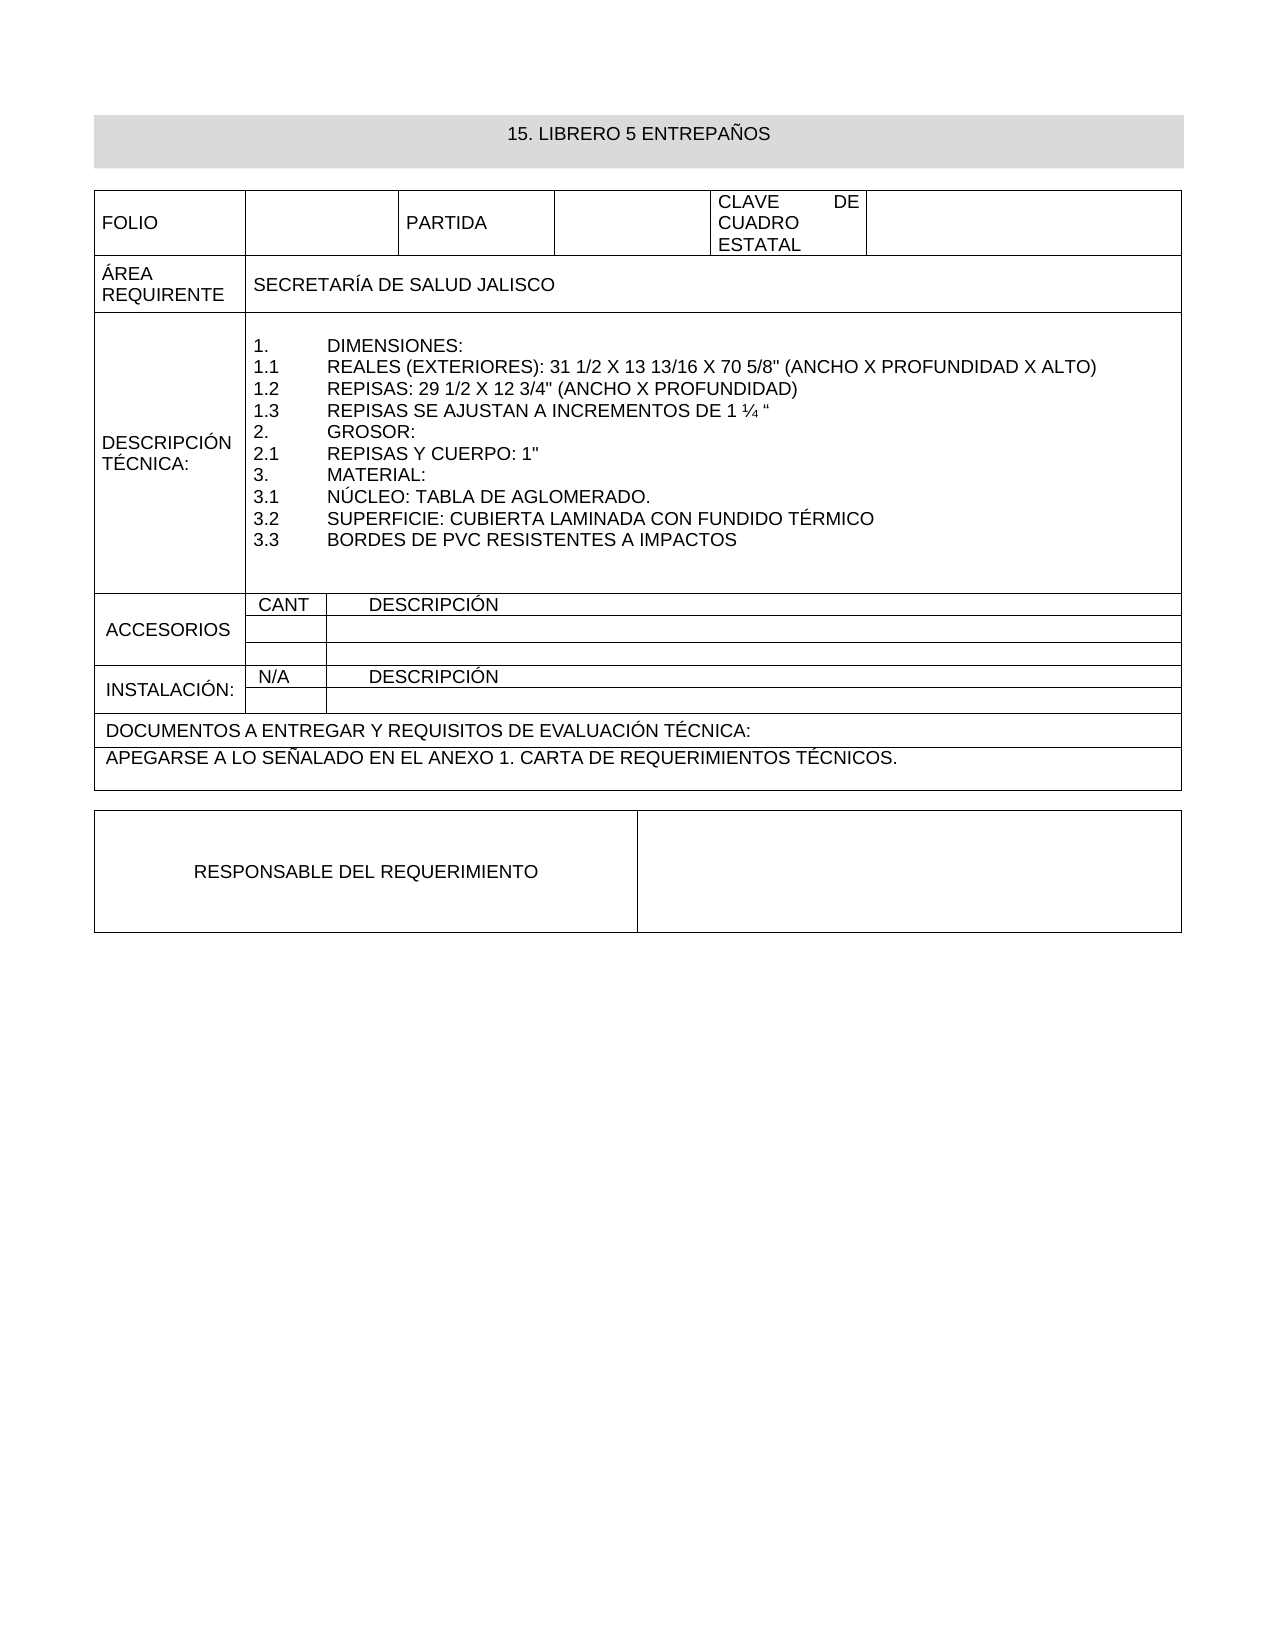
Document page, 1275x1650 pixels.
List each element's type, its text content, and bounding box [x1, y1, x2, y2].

table_header CLAVE DE CUADRO ESTATAL [711, 191, 866, 255]
table_header [246, 191, 398, 255]
table_cell SECRETARÍA DE SALUD JALISCO [246, 256, 1181, 312]
table_cell CANT [246, 594, 326, 615]
table_cell 1. DIMENSIONES: 1.1 REALES (EXTERIORES): 31 1/2 X 13 13/16 X 70 5/8" (ANCHO X PROFUNDIDAD X ALTO) 1.2 REPISAS: 29 1/2 X 12 3/4" (ANCHO X PROFUNDIDAD) 1.3 REPISAS SE AJUSTAN A INCREMENTOS DE 1 ¼ “ 2. GROSOR: 2.1 REPISAS Y CUERPO: 1" 3. MATERIAL: 3.1 NÚCLEO: TABLA DE AGLOMERADO. 3.2 SUPERFICIE: CUBIERTA LAMINADA CON FUNDIDO TÉRMICO 3.3 BORDES DE PVC RESISTENTES A IMPACTOS [246, 313, 1181, 593]
table_cell ÁREA REQUIRENTE [95, 256, 245, 312]
table_cell [327, 643, 1181, 664]
table_cell [246, 616, 326, 642]
table_cell ACCESORIOS [95, 594, 245, 664]
table_header [555, 191, 710, 255]
table_header [638, 811, 1181, 932]
table_cell DESCRIPCIÓN [327, 594, 1181, 615]
table_cell INSTALACIÓN: [95, 666, 245, 713]
table_cell [246, 688, 326, 713]
table_header [867, 191, 1181, 255]
table_cell DESCRIPCIÓN TÉCNICA: [95, 313, 245, 593]
table_cell [246, 643, 326, 664]
table_header RESPONSABLE DEL REQUERIMIENTO [95, 811, 637, 932]
table_cell DOCUMENTOS A ENTREGAR Y REQUISITOS DE EVALUACIÓN TÉCNICA: [95, 714, 1181, 747]
table_cell N/A [246, 666, 326, 687]
table_cell [327, 688, 1181, 713]
table_header PARTIDA [399, 191, 554, 255]
table_cell [327, 616, 1181, 642]
table_cell APEGARSE A LO SEÑALADO EN EL ANEXO 1. CARTA DE REQUERIMIENTOS TÉCNICOS. [95, 748, 1181, 790]
table_header FOLIO [95, 191, 245, 255]
table_cell DESCRIPCIÓN [327, 666, 1181, 687]
